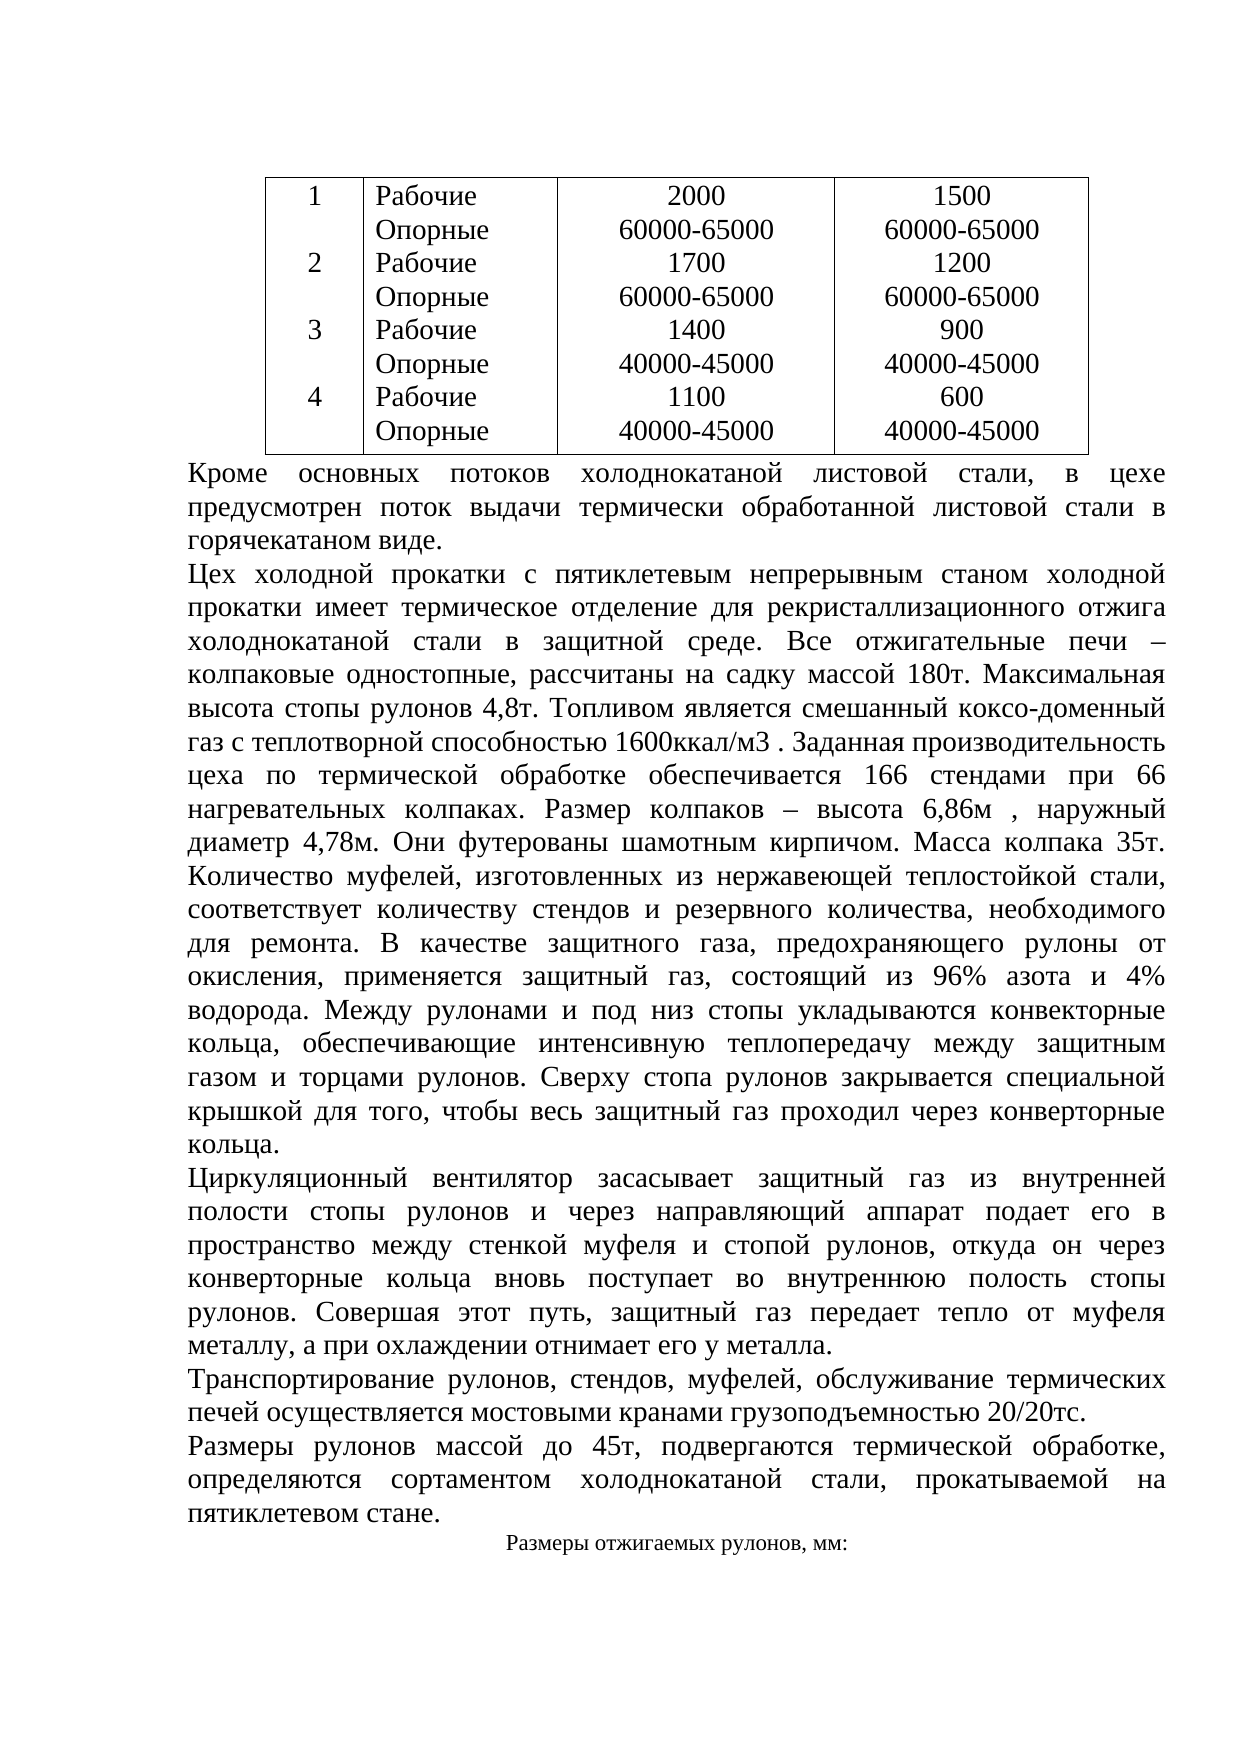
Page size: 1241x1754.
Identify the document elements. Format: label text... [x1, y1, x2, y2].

table_cell Рабочие Опорные Рабочие Опорные Рабочие Опорные Рабочие Опорные [364, 178, 557, 454]
table_cell 1500 60000-65000 1200 60000-65000 900 40000-45000 600 40000-45000 [835, 178, 1088, 454]
text Размеры отжигаемых рулонов, мм: [187, 1529, 1167, 1555]
text Циркуляционный вентилятор засасывает защитный газ из внутренней полости стопы рулонов и через направляющий аппарат подает его в пространство между стенкой муфеля и стопой рулонов, откуда он через конверторные кольца вновь поступает во внутреннюю полость стопы рулонов. Совершая этот путь, защитный газ передает тепло от муфеля металлу, а при охлаждении отнимает его у металла. [187, 1160, 1167, 1361]
text Транспортирование рулонов, стендов, муфелей, обслуживание термических печей осуществляется мостовыми кранами грузоподъемностью 20/20тс. [187, 1361, 1167, 1428]
text Размеры рулонов массой до 45т, подвергаются термической обработке, определяются сортаментом холоднокатаной стали, прокатываемой на пятиклетевом стане. [187, 1428, 1167, 1529]
table_cell 2000 60000-65000 1700 60000-65000 1400 40000-45000 1100 40000-45000 [558, 178, 834, 454]
table_cell 1 2 3 4 [266, 178, 363, 454]
text Цех холодной прокатки с пятиклетевым непрерывным станом холодной прокатки имеет термическое отделение для рекристаллизационного отжига холоднокатаной стали в защитной среде. Все отжигательные печи – колпаковые одностопные, рассчитаны на садку массой 180т. Максимальная высота стопы рулонов 4,8т. Топливом является смешанный коксо-доменный газ с теплотворной способностью 1600ккал/м3 . Заданная производительность цеха по термической обработке обеспечивается 166 стендами при 66 нагревательных колпаках. Размер колпаков – высота 6,86м , наружный диаметр 4,78м. Они футерованы шамотным кирпичом. Масса колпака 35т. Количество муфелей, изготовленных из нержавеющей теплостойкой стали, соответствует количеству стендов и резервного количества, необходимого для ремонта. В качестве защитного газа, предохраняющего рулоны от окисления, применяется защитный газ, состоящий из 96% азота и 4% водорода. Между рулонами и под низ стопы укладываются конвекторные кольца, обеспечивающие интенсивную теплопередачу между защитным газом и торцами рулонов. Сверху стопа рулонов закрывается специальной крышкой для того, чтобы весь защитный газ проходил через конверторные кольца. [187, 556, 1167, 1160]
text Кроме основных потоков холоднокатаной листовой стали, в цехе предусмотрен поток выдачи термически обработанной листовой стали в горячекатаном виде. [187, 455, 1167, 556]
